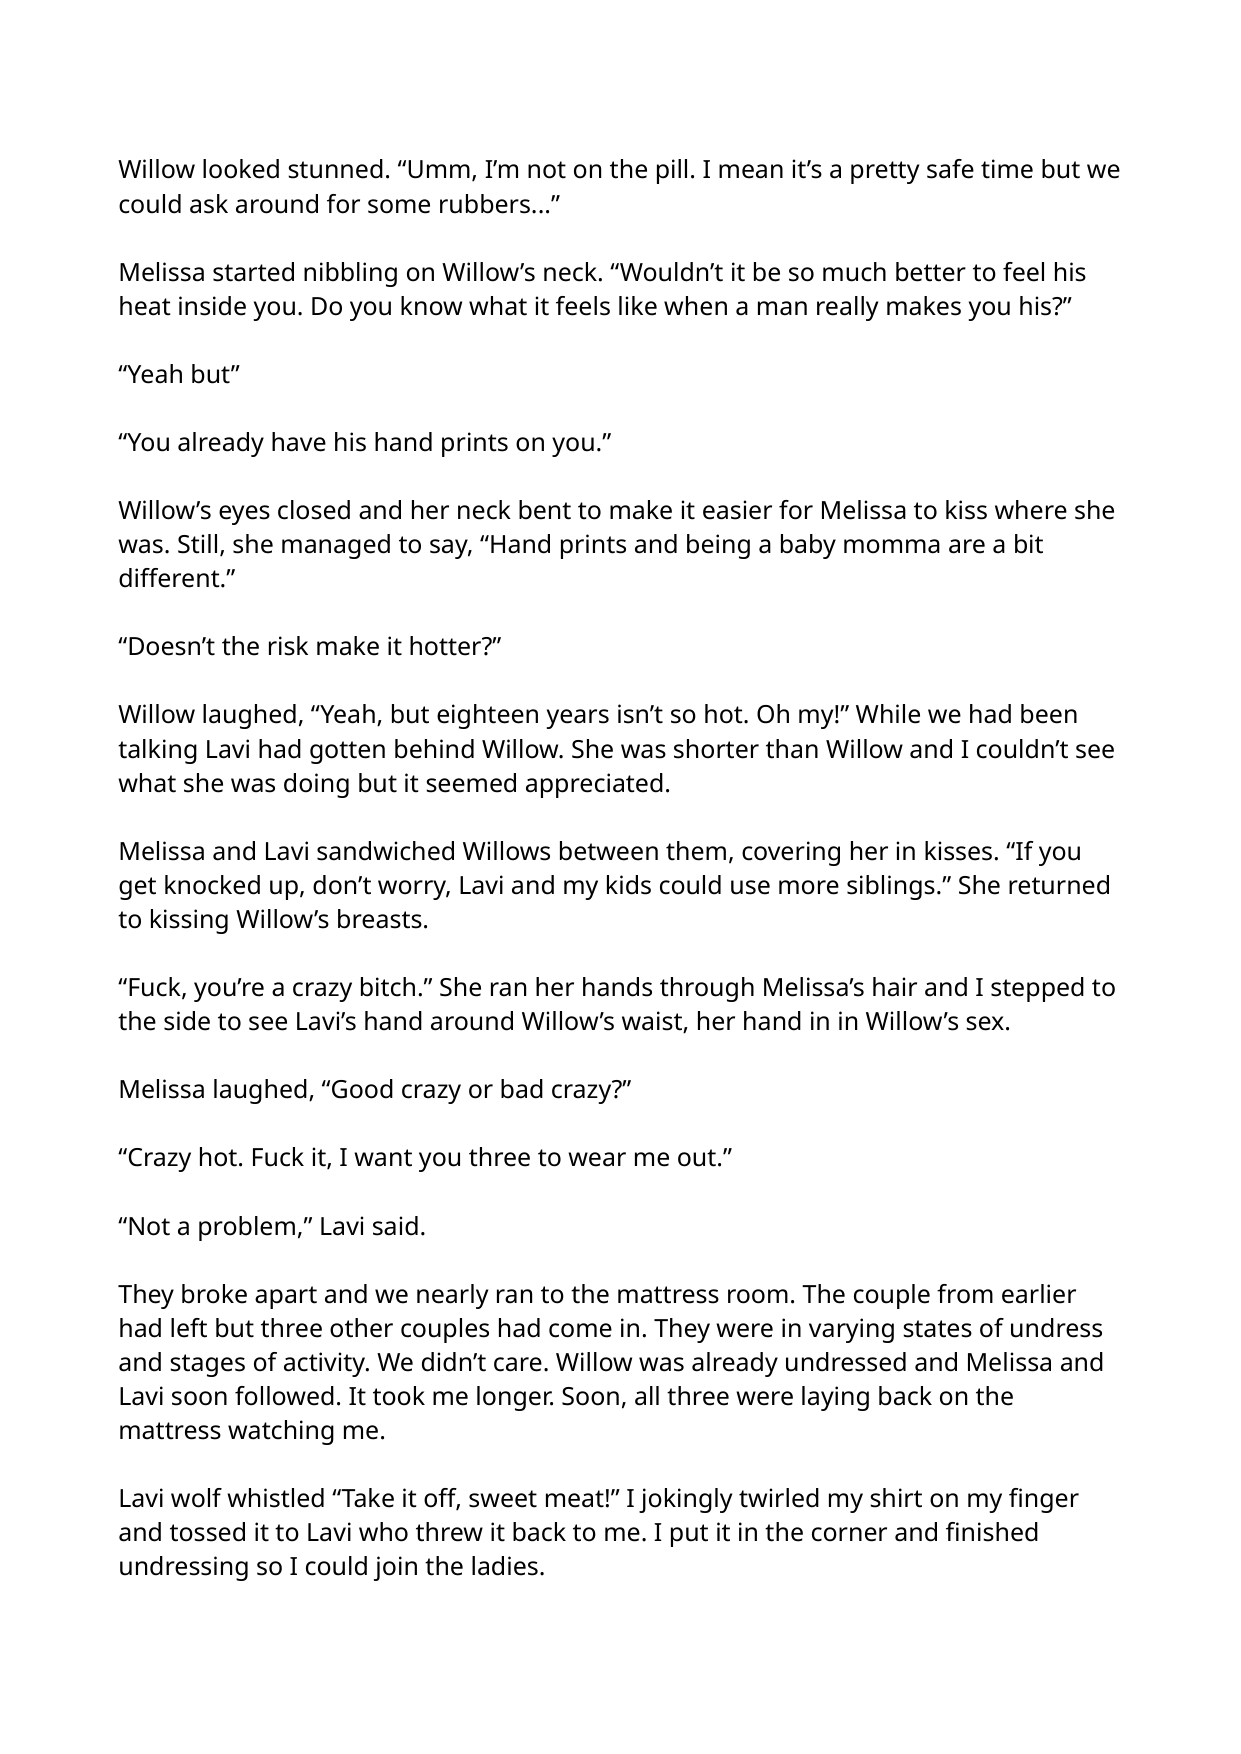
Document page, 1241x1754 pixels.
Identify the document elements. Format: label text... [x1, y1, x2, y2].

text “You already have his hand prints on you.” [118, 425, 1122, 459]
text Willow’s eyes closed and her neck bent to make it easier for Melissa to kiss where she was. Still, she managed to say, “Hand prints and being a baby momma are a bit different.” [118, 493, 1122, 595]
text They broke apart and we nearly ran to the mattress room. The couple from earlier had left but three other couples had come in. They were in varying states of undress and stages of activity. We didn’t care. Willow was already undressed and Melissa and Lavi soon followed. It took me longer. Soon, all three were laying back on the mattress watching me. [118, 1276, 1122, 1447]
text “Fuck, you’re a crazy bitch.” She ran her hands through Melissa’s hair and I stepped to the side to see Lavi’s hand around Willow’s waist, her hand in in Willow’s sex. [118, 970, 1122, 1038]
text Willow laughed, “Yeah, but eighteen years isn’t so hot. Oh my!” While we had been talking Lavi had gotten behind Willow. She was shorter than Willow and I couldn’t see what she was doing but it seemed appreciated. [118, 697, 1122, 799]
text Melissa started nibbling on Willow’s neck. “Wouldn’t it be so much better to feel his heat inside you. Do you know what it feels like when a man really makes you his?” [118, 254, 1122, 322]
text “Crazy hot. Fuck it, I want you three to wear me out.” [118, 1140, 1122, 1174]
text “Doesn’t the risk make it hotter?” [118, 629, 1122, 663]
text “Not a problem,” Lavi said. [118, 1208, 1122, 1242]
text Lavi wolf whistled “Take it off, sweet meat!” I jokingly twirled my shirt on my finger and tossed it to Lavi who threw it back to me. I put it in the corner and finished undressing so I could join the ladies. [118, 1481, 1122, 1583]
text Willow looked stunned. “Umm, I’m not on the pill. I mean it’s a pretty safe time but we could ask around for some rubbers...” [118, 152, 1122, 220]
text Melissa and Lavi sandwiched Willows between them, covering her in kisses. “If you get knocked up, don’t worry, Lavi and my kids could use more siblings.” She returned to kissing Willow’s breasts. [118, 833, 1122, 936]
text Melissa laughed, “Good crazy or bad crazy?” [118, 1072, 1122, 1106]
text “Yeah but” [118, 357, 1122, 391]
